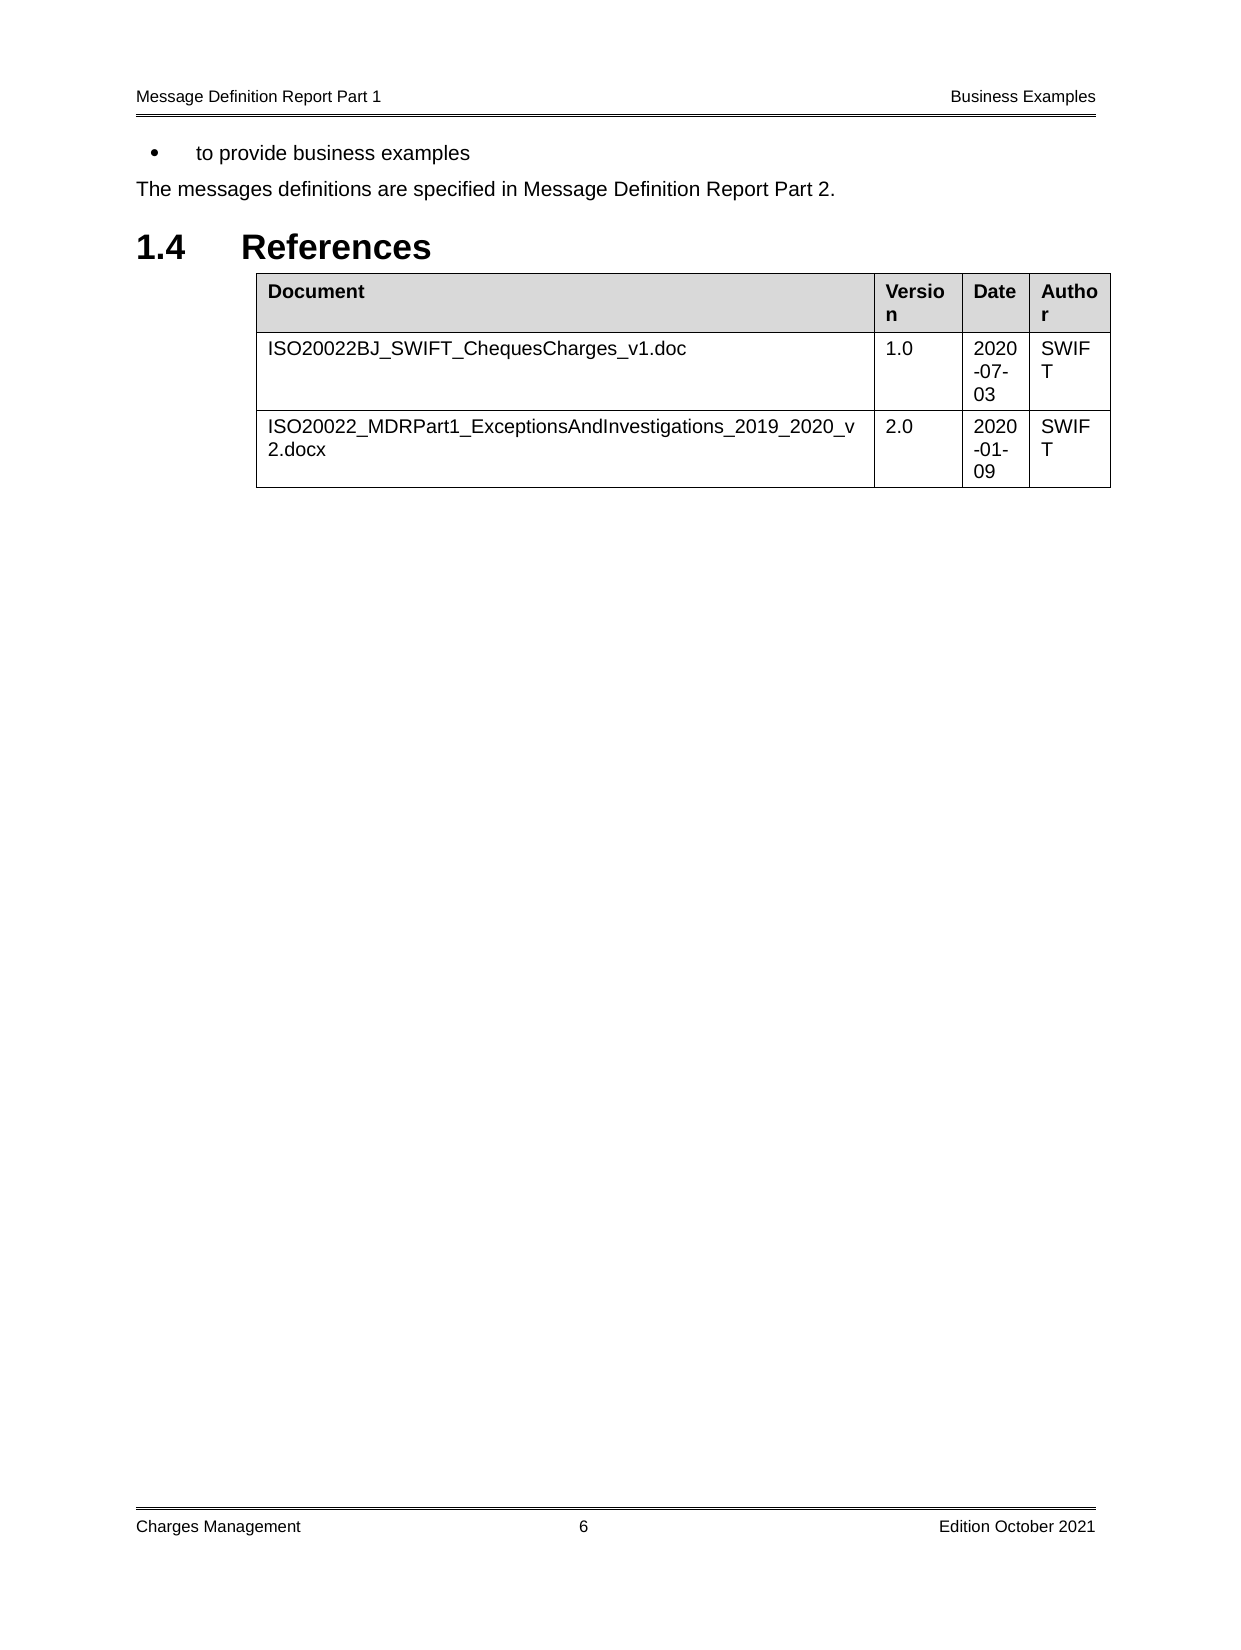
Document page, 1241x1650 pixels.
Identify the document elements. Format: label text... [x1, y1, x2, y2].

table_cell 2.0 [875, 411, 962, 487]
table_header Document [257, 274, 874, 332]
table_cell 2020-07-03 [963, 333, 1029, 409]
table_cell SWIFT [1030, 333, 1110, 409]
table_cell 2020-01-09 [963, 411, 1029, 487]
table_cell SWIFT [1030, 411, 1110, 487]
table_header Version [875, 274, 962, 332]
table_header Date [963, 274, 1029, 332]
list to provide business examples [151, 141, 1104, 164]
subtitle References [136, 226, 1104, 267]
text The messages definitions are specified in Message Definition Report Part 2. [136, 177, 1104, 201]
table_cell ISO20022_MDRPart1_ExceptionsAndInvestigations_2019_2020_v2.docx [257, 411, 874, 487]
table_cell 1.0 [875, 333, 962, 409]
table_header Author [1030, 274, 1110, 332]
table_cell ISO20022BJ_SWIFT_ChequesCharges_v1.doc [257, 333, 874, 409]
